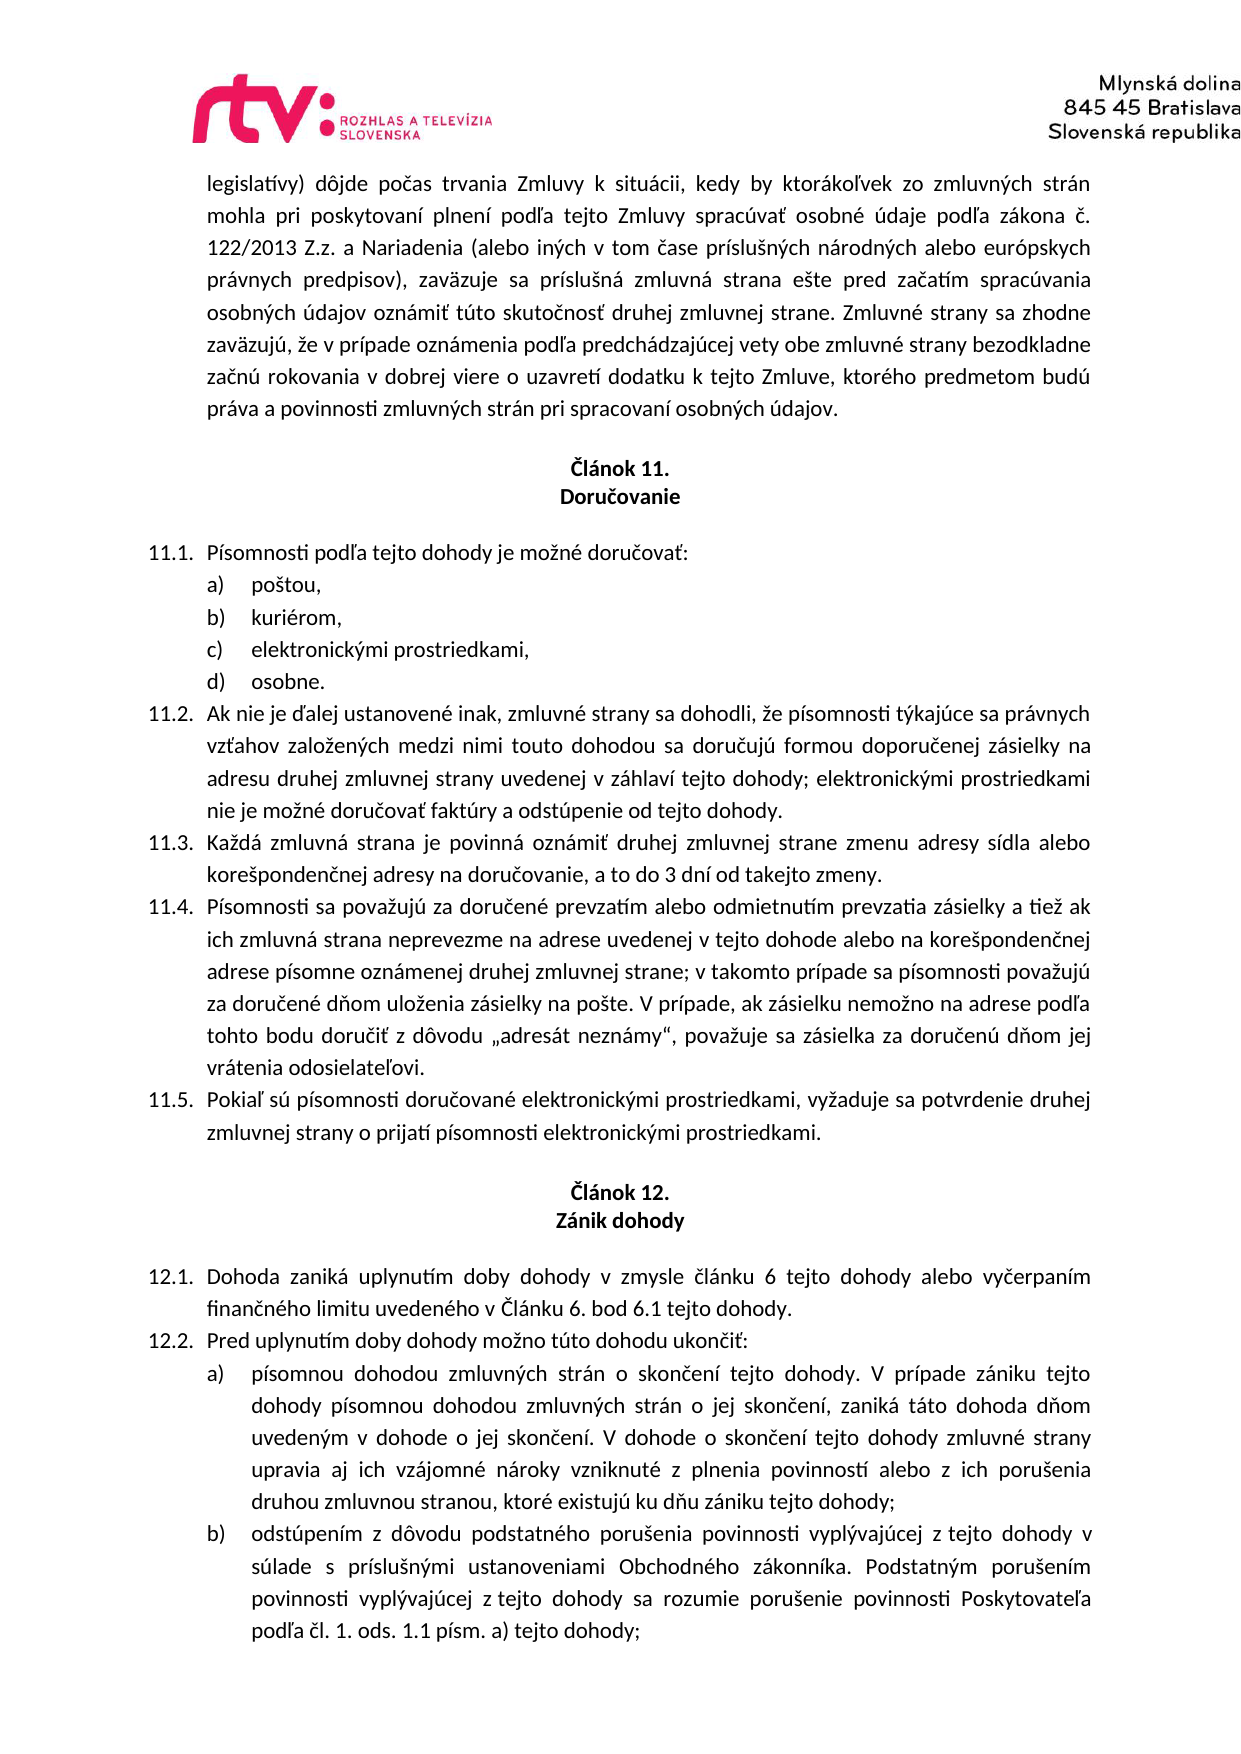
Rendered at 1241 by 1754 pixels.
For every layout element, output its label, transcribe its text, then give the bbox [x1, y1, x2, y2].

list Pred uplynutím doby dohody možno túto dohodu ukončiť: [148, 1326, 1093, 1354]
list Ak nie je ďalej ustanovené inak, zmluvné strany sa dohodli, že písomnosti týkajúce sa právnych vzťahov založených medzi nimi touto dohodou sa doručujú formou doporučenej zásielky na adresu druhej zmluvnej strany uvedenej v záhlaví tejto dohody; elektronickými prostriedkami nie je možné doručovať faktúry a odstúpenie od tejto dohody. [148, 699, 1093, 824]
list Písomnosti sa považujú za doručené prevzatím alebo odmietnutím prevzatia zásielky a tiež ak ich zmluvná strana neprevezme na adrese uvedenej v tejto dohode alebo na korešpondenčnej adrese písomne oznámenej druhej zmluvnej strane; v takomto prípade sa písomnosti považujú za doručené dňom uloženia zásielky na pošte. V prípade, ak zásielku nemožno na adrese podľa tohto bodu doručiť z dôvodu „adresát neznámy“, považuje sa zásielka za doručenú dňom jej vrátenia odosielateľovi. [148, 892, 1093, 1081]
list osobne. [207, 667, 1093, 695]
list písomnou dohodou zmluvných strán o skončení tejto dohody. V prípade zániku tejto dohody písomnou dohodou zmluvných strán o jej skončení, zaniká táto dohoda dňom uvedeným v dohode o jej skončení. V dohode o skončení tejto dohody zmluvné strany upravia aj ich vzájomné nároky vzniknuté z plnenia povinností alebo z ich porušenia druhou zmluvnou stranou, ktoré existujú ku dňu zániku tejto dohody; [207, 1359, 1093, 1515]
list Pokiaľ sú písomnosti doručované elektronickými prostriedkami, vyžaduje sa potvrdenie druhej zmluvnej strany o prijatí písomnosti elektronickými prostriedkami. [148, 1086, 1093, 1146]
list poštou, [207, 571, 1093, 599]
list elektronickými prostriedkami, [207, 635, 1093, 663]
text Článok 11. [148, 454, 1093, 482]
list kuriérom, [207, 603, 1093, 631]
list odstúpením z dôvodu podstatného porušenia povinnosti vyplývajúcej z tejto dohody v súlade s príslušnými ustanoveniami Obchodného zákonníka. Podstatným porušením povinnosti vyplývajúcej z tejto dohody sa rozumie porušenie povinnosti Poskytovateľa podľa čl. 1. ods. 1.1 písm. a) tejto dohody; [207, 1519, 1093, 1644]
text Doručovanie [148, 482, 1093, 510]
list Dohoda zaniká uplynutím doby dohody v zmysle článku 6 tejto dohody alebo vyčerpaním finančného limitu uvedeného v Článku 6. bod 6.1 tejto dohody. [148, 1262, 1093, 1322]
list Každá zmluvná strana je povinná oznámiť druhej zmluvnej strane zmenu adresy sídla alebo korešpondenčnej adresy na doručovanie, a to do 3 dní od takejto zmeny. [148, 828, 1093, 888]
list Písomnosti podľa tejto dohody je možné doručovať: [148, 538, 1093, 566]
text Článok 12. [148, 1178, 1093, 1206]
text Zánik dohody [148, 1206, 1093, 1234]
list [148, 169, 1093, 422]
